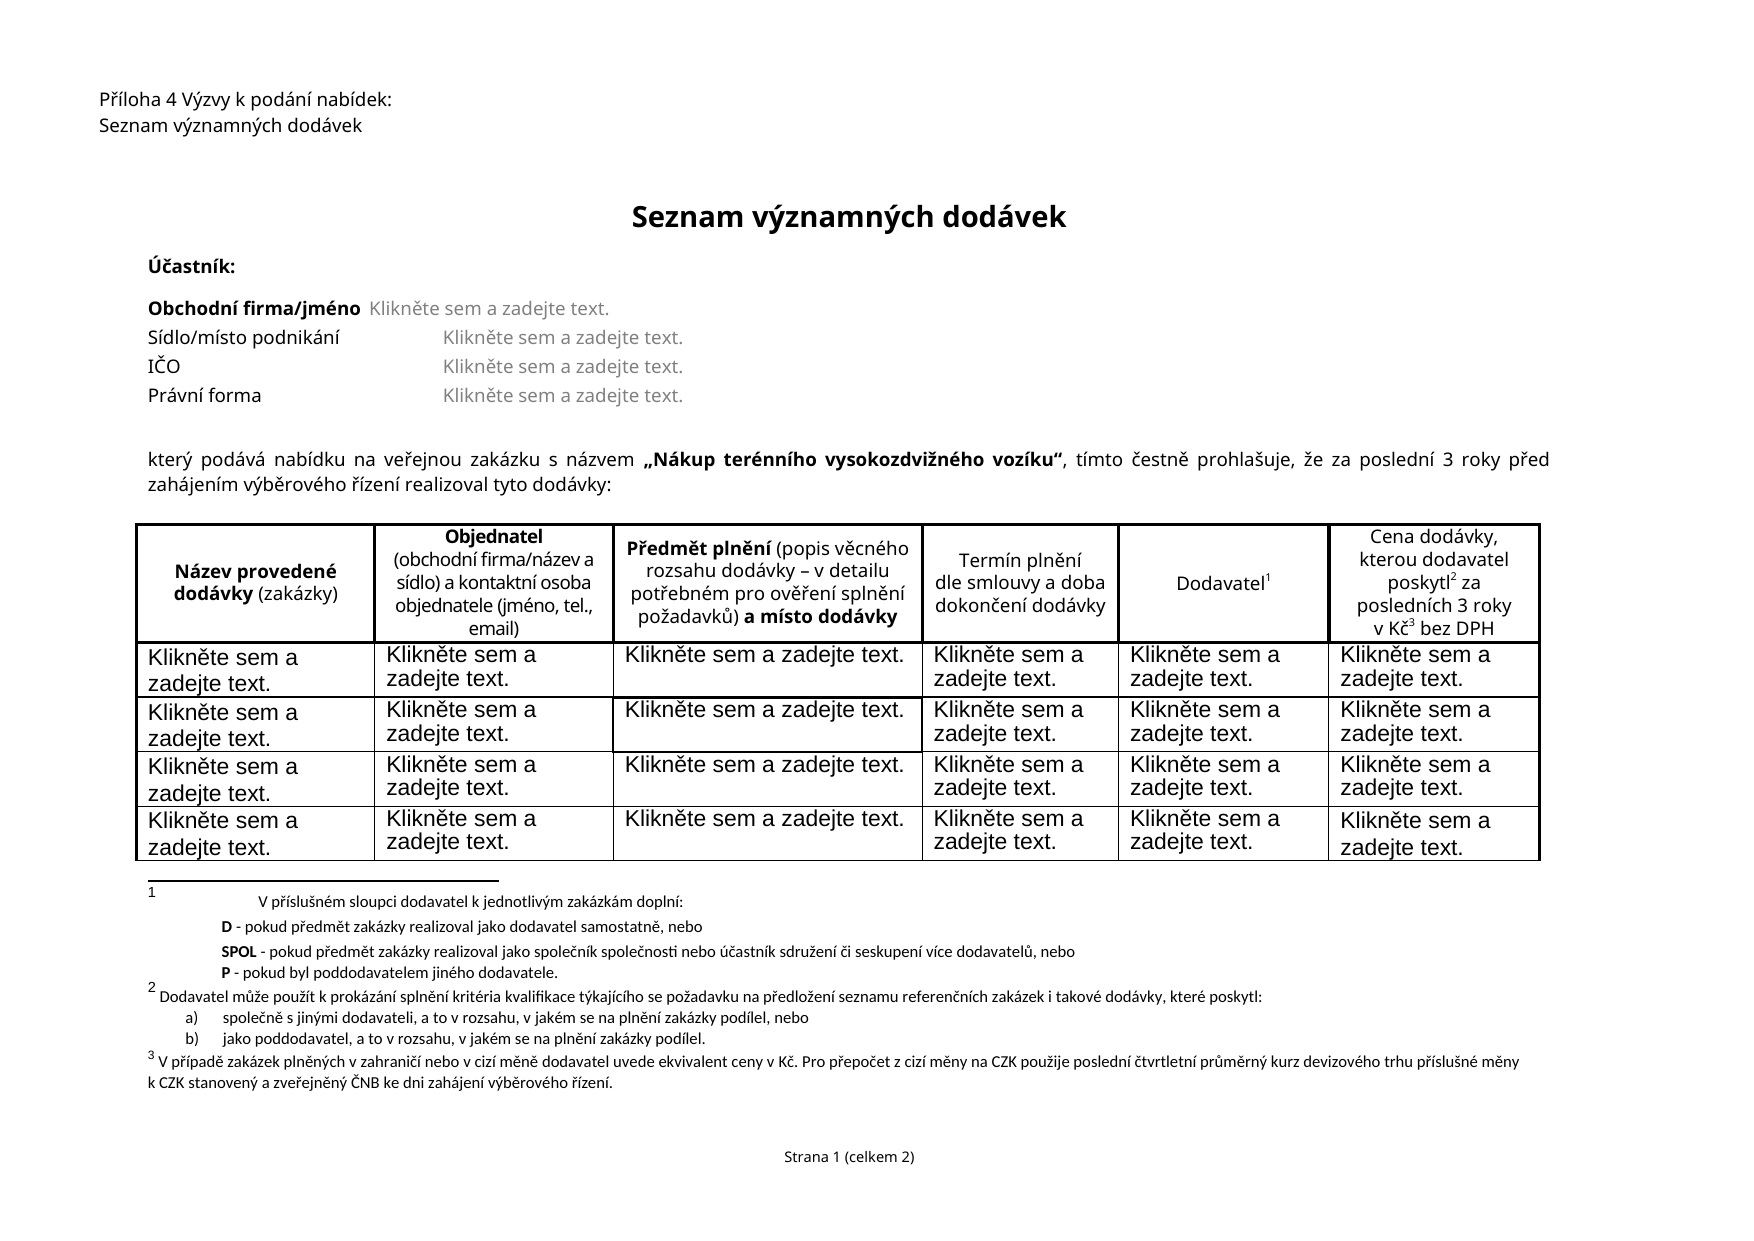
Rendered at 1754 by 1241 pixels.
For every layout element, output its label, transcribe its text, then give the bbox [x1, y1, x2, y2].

text Obchodní firma/jméno [148, 292, 1551, 321]
text který podává nabídku na veřejnou zakázku s názvem „Nákup terénního vysokozdvižného vozíku“, tímto čestně prohlašuje, že za poslední 3 roky před zahájením výběrového řízení realizoval tyto dodávky: [148, 446, 1551, 497]
table_header Dodavatel [1120, 526, 1327, 641]
text IČO [148, 350, 1551, 379]
table_header Objednatel (obchodní firma/název a sídlo) a kontaktní osoba objednatele (jméno, tel., email) [376, 526, 612, 641]
table_header Cena dodávky, kterou dodavatel poskytl za posledních 3 roky v Kč bez DPH [1331, 526, 1538, 641]
title Seznam významných dodávek [148, 196, 1551, 236]
table_header Termín plnění dle smlouvy a doba dokončení dodávky [924, 526, 1117, 641]
table_header Předmět plnění (popis věcného rozsahu dodávky – v detailu potřebném pro ověření splnění požadavků) a místo dodávky [615, 526, 921, 641]
text Sídlo/místo podnikání [148, 321, 1551, 350]
table_header Název provedené dodávky (zakázky) [138, 526, 373, 641]
text Právní forma [148, 379, 1551, 408]
text Účastník: [148, 249, 1551, 279]
